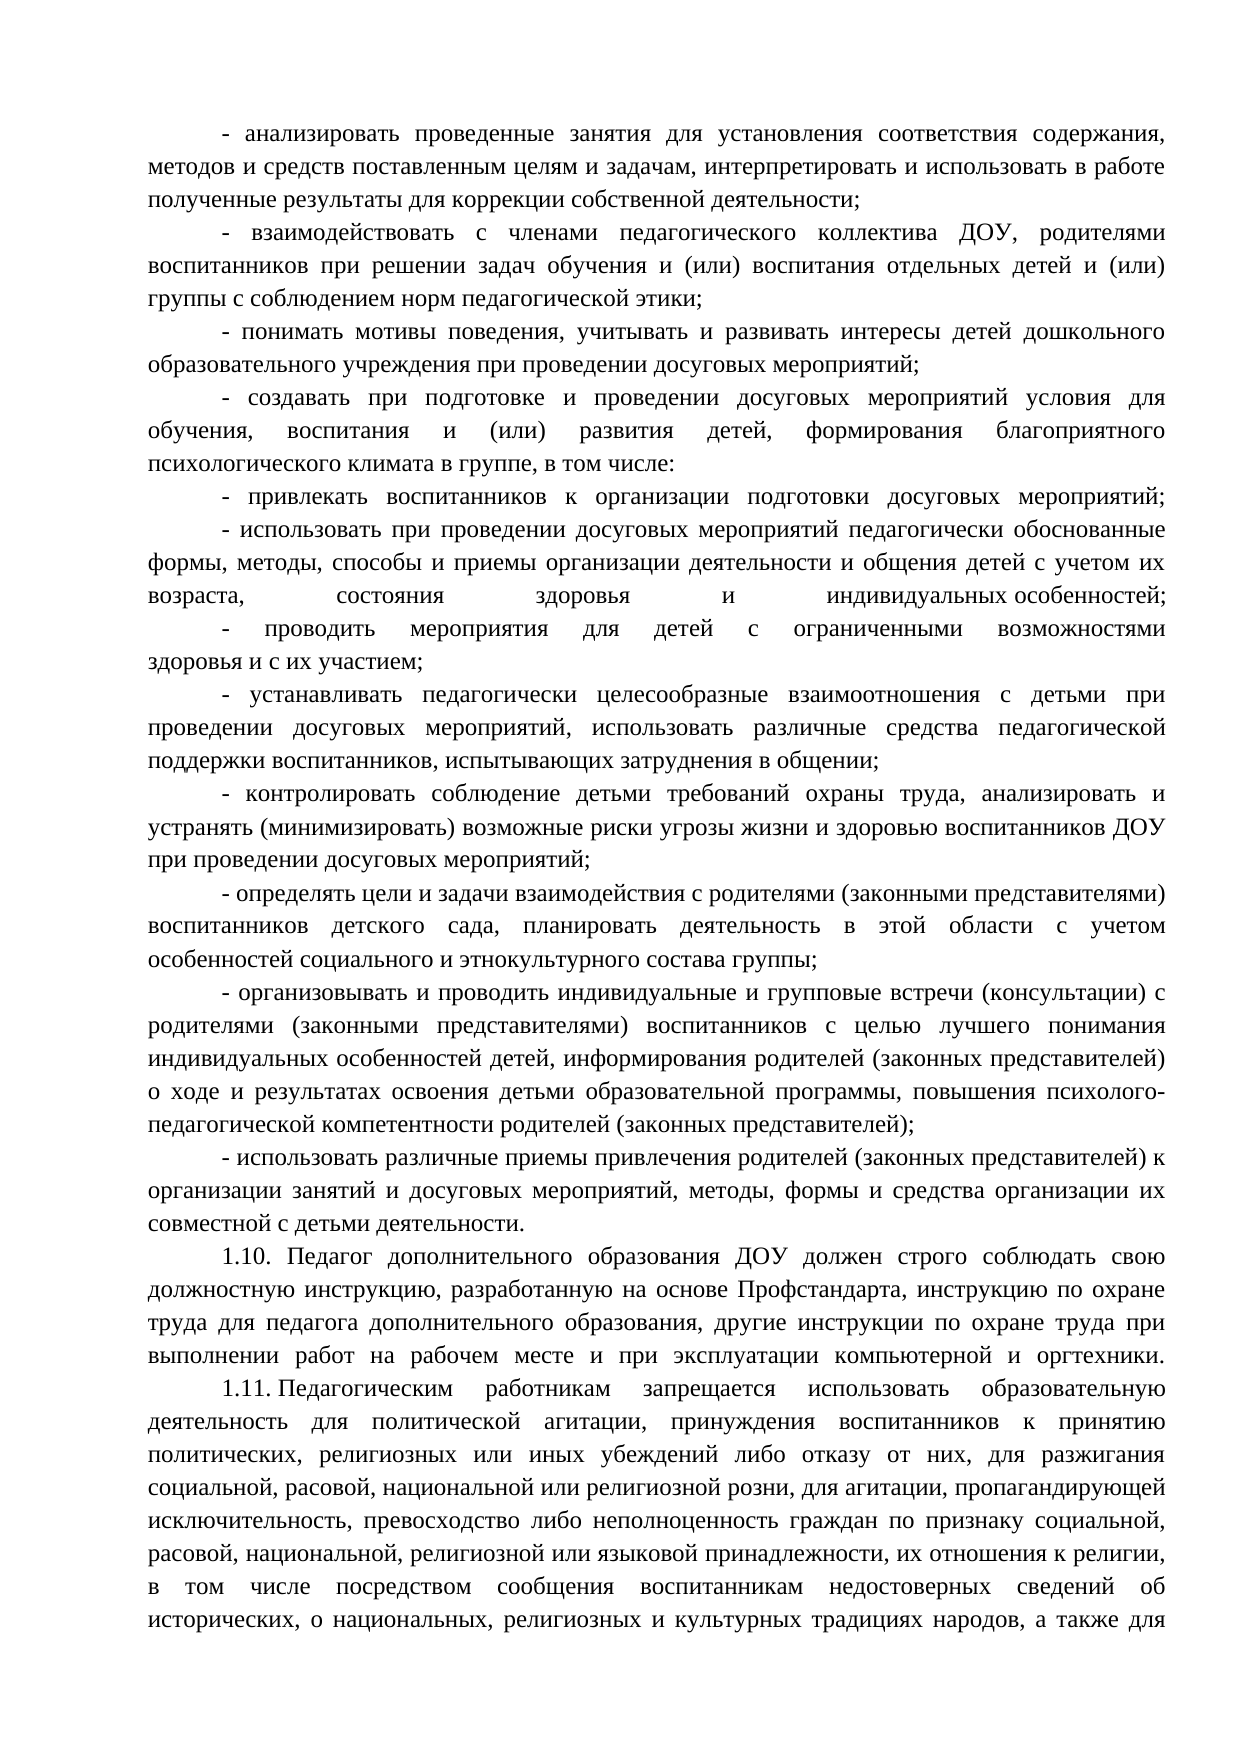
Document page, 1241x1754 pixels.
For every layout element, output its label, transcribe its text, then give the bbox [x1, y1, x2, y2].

text - организовывать и проводить индивидуальные и групповые встречи (консультации) с родителями (законными представителями) воспитанников с целью лучшего понимания индивидуальных особенностей детей, информирования родителей (законных представителей) о ходе и результатах освоения детьми образовательной программы, повышения психолого-педагогической компетентности родителей (законных представителей); [148, 977, 1167, 1137]
text - взаимодействовать с членами педагогического коллектива ДОУ, родителями воспитанников при решении задач обучения и (или) воспитания отдельных детей и (или) группы с соблюдением норм педагогической этики; [148, 217, 1167, 312]
text - определять цели и задачи взаимодействия с родителями (законными представителями) воспитанников детского сада, планировать деятельность в этой области с учетом особенностей социального и этнокультурного состава группы; [148, 878, 1167, 972]
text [148, 1241, 1167, 1633]
text - создавать при подготовке и проведении досуговых мероприятий условия для обучения, воспитания и (или) развития детей, формирования благоприятного психологического климата в группе, в том числе: [148, 382, 1167, 477]
text - привлекать воспитанников к организации подготовки досуговых мероприятий; - использовать при проведении досуговых мероприятий педагогически обоснованные формы, методы, способы и приемы организации деятельности и общения детей с учетом их возраста, состояния здоровья и индивидуальных особенностей; - проводить мероприятия для детей с ограниченными возможностями здоровья и с их участием; - устанавливать педагогически целесообразные взаимоотношения с детьми при проведении досуговых мероприятий, использовать различные средства педагогической поддержки воспитанников, испытывающих затруднения в общении; [148, 481, 1167, 774]
text - использовать различные приемы привлечения родителей (законных представителей) к организации занятий и досуговых мероприятий, методы, формы и средства организации их совместной с детьми деятельности. [148, 1142, 1167, 1237]
text - понимать мотивы поведения, учитывать и развивать интересы детей дошкольного образовательного учреждения при проведении досуговых мероприятий; [148, 316, 1167, 378]
text - анализировать проведенные занятия для установления соответствия содержания, методов и средств поставленным целям и задачам, интерпретировать и использовать в работе полученные результаты для коррекции собственной деятельности; [148, 118, 1167, 213]
text - контролировать соблюдение детьми требований охраны труда, анализировать и устранять (минимизировать) возможные риски угрозы жизни и здоровью воспитанников ДОУ при проведении досуговых мероприятий; [148, 778, 1167, 873]
